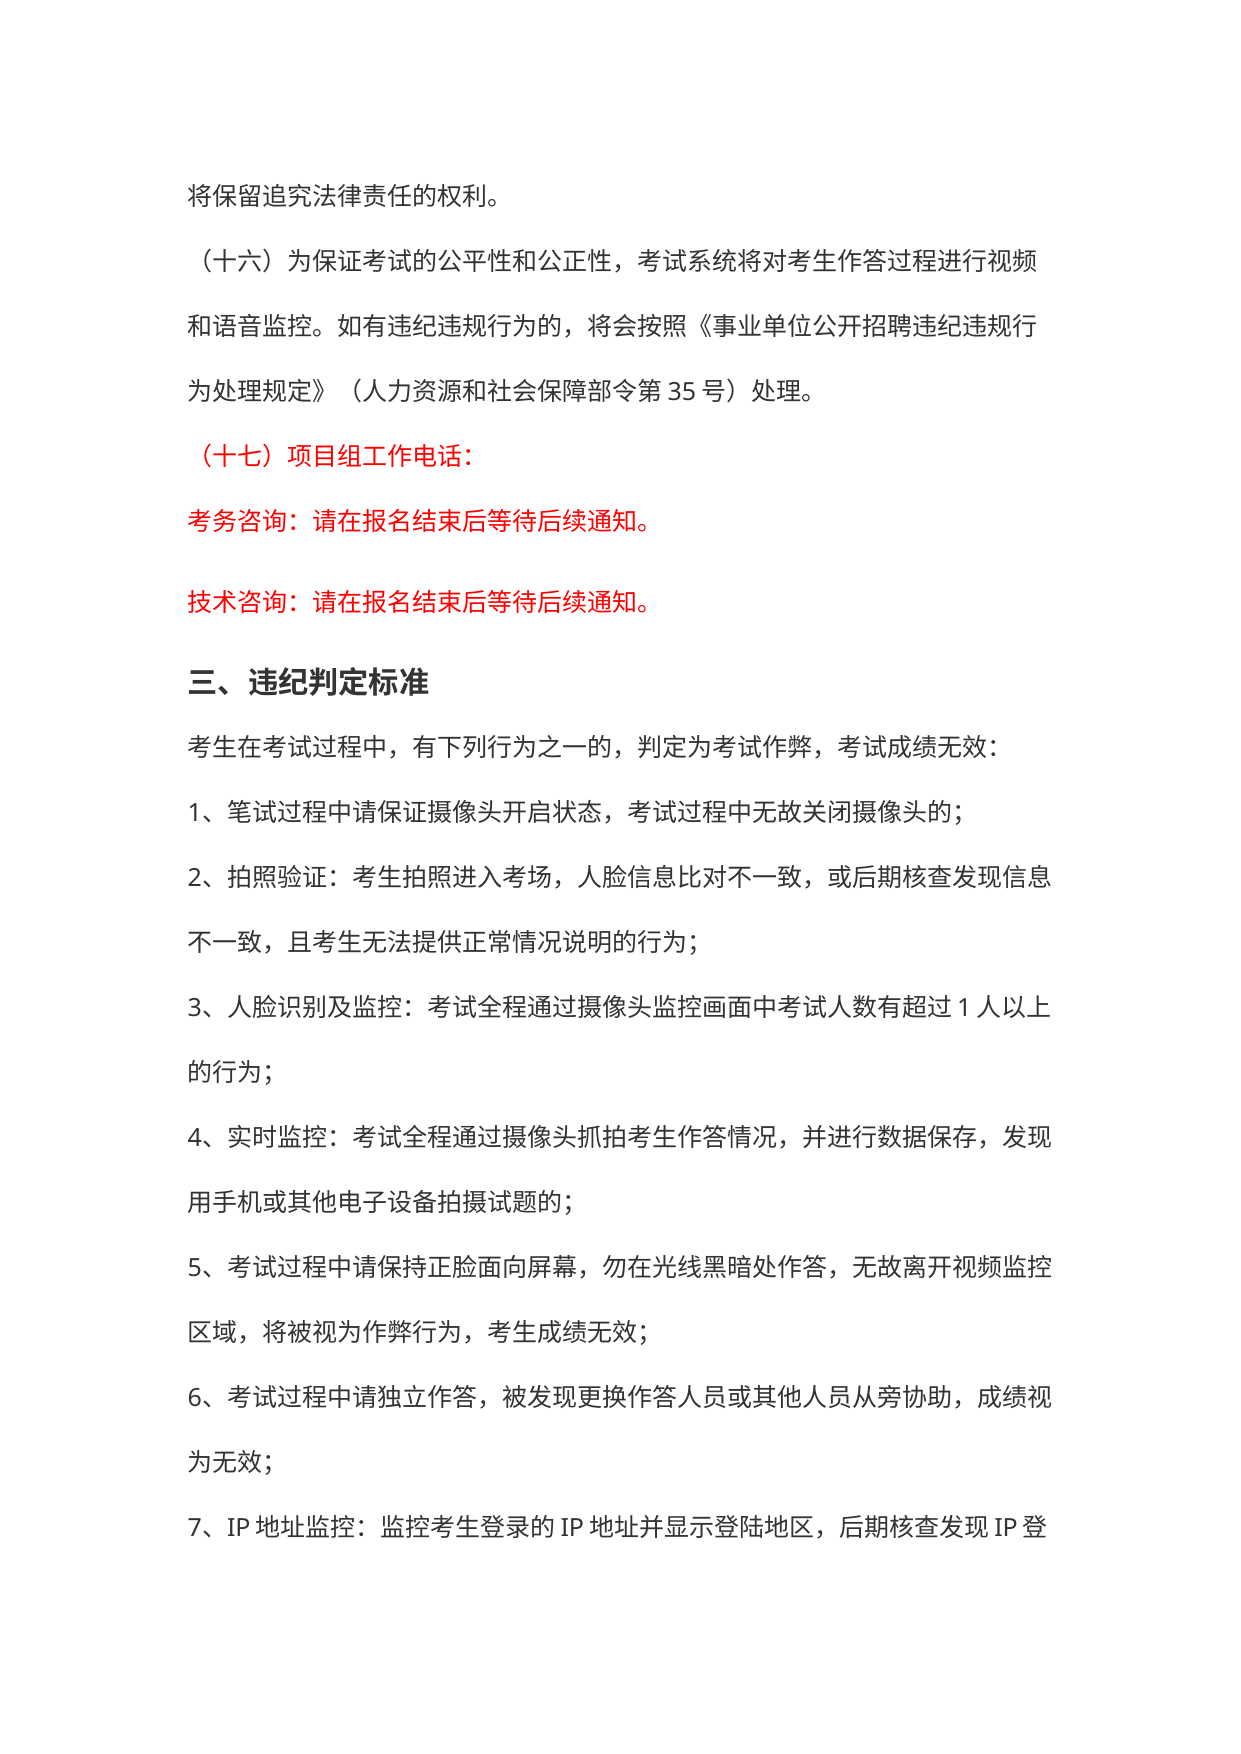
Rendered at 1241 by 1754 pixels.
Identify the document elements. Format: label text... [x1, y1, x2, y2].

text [187, 162, 1053, 552]
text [187, 648, 1053, 1558]
text 技术咨询：请在报名结束后等待后续通知。 [187, 568, 1053, 633]
